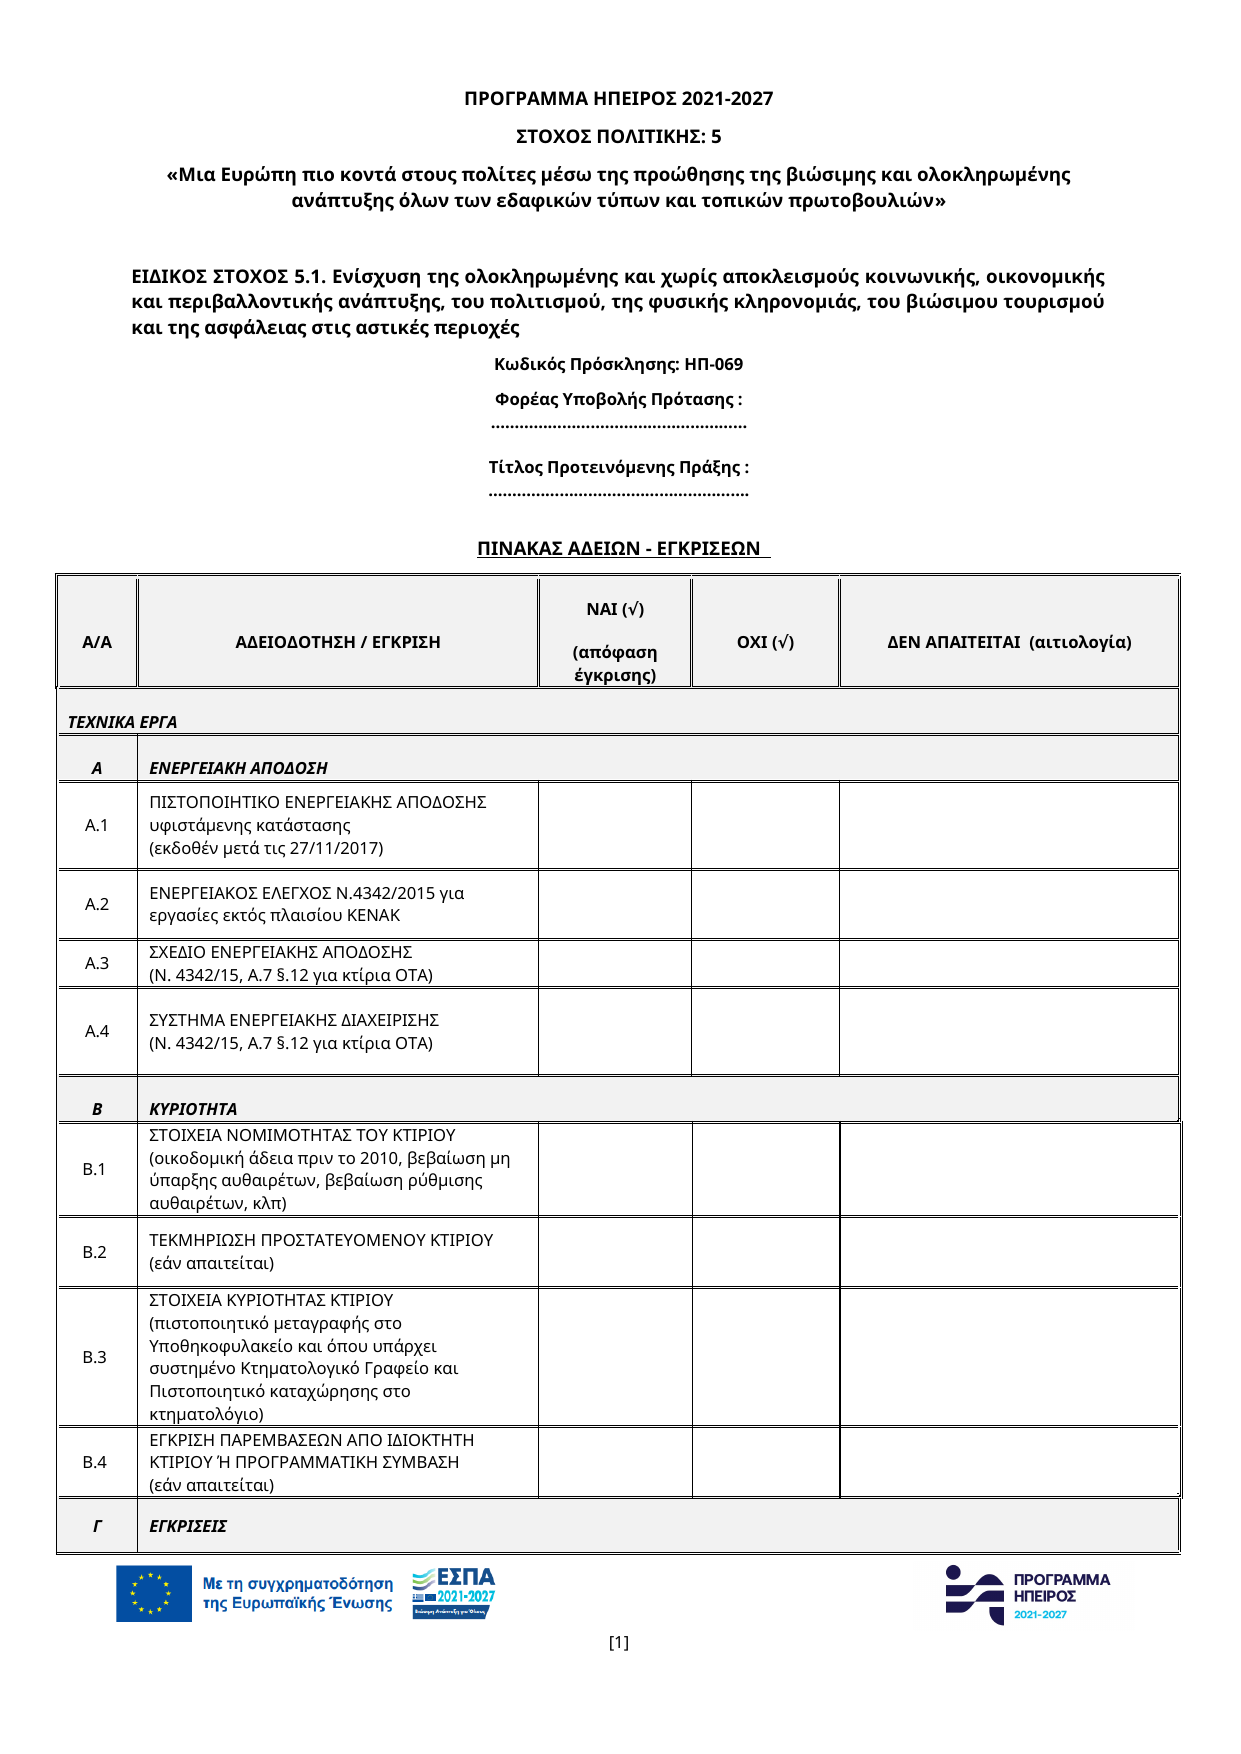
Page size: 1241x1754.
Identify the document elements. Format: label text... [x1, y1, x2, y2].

text ………………………………………………. [131, 478, 1106, 501]
table_cell [840, 989, 1178, 1074]
table_cell Γ [57, 1496, 137, 1552]
table_cell Α.3 [57, 938, 137, 986]
table_cell [840, 871, 1178, 937]
table_cell [539, 871, 691, 937]
table_header ΔΕΝ ΑΠΑΙΤΕΙΤΑΙ (αιτιολογία) [839, 576, 1179, 686]
table_header ΝΑΙ (√) (απόφαση έγκρισης) [539, 574, 692, 686]
table_header Α/Α [56, 574, 138, 686]
table_cell [692, 989, 839, 1074]
table_cell ΣΥΣΤΗΜΑ ΕΝΕΡΓΕΙΑΚΗΣ ΔΙΑΧΕΙΡΙΣΗΣ (Ν. 4342/15, Α.7 §.12 για κτίρια ΟΤΑ) [138, 989, 538, 1074]
table_cell Α.4 [57, 986, 137, 1074]
text ΕΙΔΙΚΟΣ ΣΤΟΧΟΣ 5.1. Ενίσχυση της ολοκληρωμένης και χωρίς αποκλεισμούς κοινωνικής, οικονομικής και περιβαλλοντικής ανάπτυξης, του πολιτισμού, της φυσικής κληρονομιάς, του βιώσιμου τουρισμού και της ασφάλειας στις αστικές περιοχές [131, 263, 1106, 340]
table_cell [692, 783, 839, 867]
table_cell [693, 1428, 839, 1496]
table_cell ΣΤΟΙΧΕΙΑ ΝΟΜΙΜΟΤΗΤΑΣ ΤΟΥ ΚΤΙΡΙΟΥ (οικοδομική άδεια πριν το 2010, βεβαίωση μη ύπαρξης αυθαιρέτων, βεβαίωση ρύθμισης αυθαιρέτων, κλπ) [138, 1124, 538, 1214]
table_cell [693, 1124, 839, 1214]
table_header ΟΧΙ (√) [692, 576, 839, 686]
table_cell [539, 1218, 692, 1286]
picture [913, 1561, 1136, 1631]
table_cell Β.1 [57, 1121, 137, 1214]
table_cell Β [57, 1074, 137, 1121]
table_cell ΣΤΟΙΧΕΙΑ ΚΥΡΙΟΤΗΤΑΣ ΚΤΙΡΙΟΥ (πιστοποιητικό μεταγραφής στο Υποθηκοφυλακείο και όπου υπάρχει συστημένο Κτηματολογικό Γραφείο και Πιστοποιητικό καταχώρησης στο κτηματολόγιο) [138, 1289, 538, 1425]
table_cell ΠΙΣΤΟΠΟΙΗΤΙΚΟ ΕΝΕΡΓΕΙΑΚΗΣ ΑΠΟΔΟΣΗΣ υφιστάμενης κατάστασης (εκδοθέν μετά τις 27/11/2017) [138, 783, 538, 867]
table_cell ΕΝΕΡΓΕΙΑΚΗ ΑΠΟΔΟΣΗ [138, 736, 1178, 779]
text ……………………………………………… [131, 410, 1106, 433]
table_cell [539, 1289, 692, 1425]
table_cell [539, 989, 691, 1074]
table_cell ΤΕΚΜΗΡΙΩΣΗ ΠΡΟΣΤΑΤΕΥΟΜΕΝΟΥ ΚΤΙΡΙΟΥ (εάν απαιτείται) [138, 1218, 538, 1286]
table_cell [539, 1124, 692, 1214]
table_header ΑΔΕΙΟΔΟΤΗΣΗ / ΕΓΚΡΙΣΗ [138, 574, 539, 686]
table_cell [841, 1286, 1180, 1425]
text ΠΙΝΑΚΑΣ ΑΔΕΙΩΝ - ΕΓΚΡΙΣΕΩΝ [131, 535, 1106, 561]
text Φορέας Υποβολής Πρότασης : [131, 387, 1106, 410]
table_cell ΕΝΕΡΓΕΙΑΚΟΣ ΕΛΕΓΧΟΣ Ν.4342/2015 για εργασίες εκτός πλαισίου ΚΕΝΑΚ [138, 871, 538, 937]
table_cell [692, 871, 839, 937]
table_cell Α.1 [57, 780, 137, 867]
table_cell ΣΧΕΔΙΟ ΕΝΕΡΓΕΙΑΚΗΣ ΑΠΟΔΟΣΗΣ (Ν. 4342/15, Α.7 §.12 για κτίρια ΟΤΑ) [138, 941, 538, 986]
table_cell ΕΓΚΡΙΣΗ ΠΑΡΕΜΒΑΣΕΩΝ ΑΠΟ ΙΔΙΟΚΤΗΤΗ ΚΤΙΡΙΟΥ Ή ΠΡΟΓΡΑΜΜΑΤΙΚΗ ΣΥΜΒΑΣΗ (εάν απαιτείται) [138, 1428, 538, 1496]
table_cell ΚΥΡΙΟΤΗΤΑ [138, 1077, 1178, 1121]
table_cell Β.3 [57, 1286, 137, 1425]
table_cell [841, 1215, 1180, 1286]
table_cell Α.2 [57, 868, 137, 937]
table_cell [840, 941, 1178, 986]
text Κωδικός Πρόσκλησης: ΗΠ-069 [131, 352, 1106, 375]
table_cell [693, 1218, 839, 1286]
table_cell [539, 941, 691, 986]
table_cell Β.2 [57, 1215, 137, 1286]
table_cell [841, 1124, 1180, 1214]
text ΣΤΟΧΟΣ ΠΟΛΙΤΙΚΗΣ: 5 [131, 124, 1106, 149]
table_cell ΤΕΧΝΙΚΑ ΕΡΓΑ [57, 686, 1179, 733]
table_cell [693, 1289, 839, 1425]
table_cell [841, 1425, 1181, 1496]
table_cell Β.4 [57, 1425, 137, 1496]
table_cell Α [57, 733, 137, 779]
picture [116, 1561, 504, 1629]
table_cell [840, 783, 1178, 867]
table_cell [539, 783, 691, 867]
text Τίτλος Προτεινόμενης Πράξης : [131, 456, 1106, 478]
table_cell [539, 1428, 692, 1496]
text ΠΡΟΓΡΑΜΜΑ ΗΠΕΙΡΟΣ 2021-2027 [131, 86, 1106, 111]
table_cell [692, 941, 839, 986]
text «Μια Ευρώπη πιο κοντά στους πολίτες μέσω της προώθησης της βιώσιμης και ολοκληρωμένης ανάπτυξης όλων των εδαφικών τύπων και τοπικών πρωτοβουλιών» [131, 162, 1106, 213]
table_cell ΕΓΚΡΙΣΕΙΣ [138, 1499, 1179, 1552]
